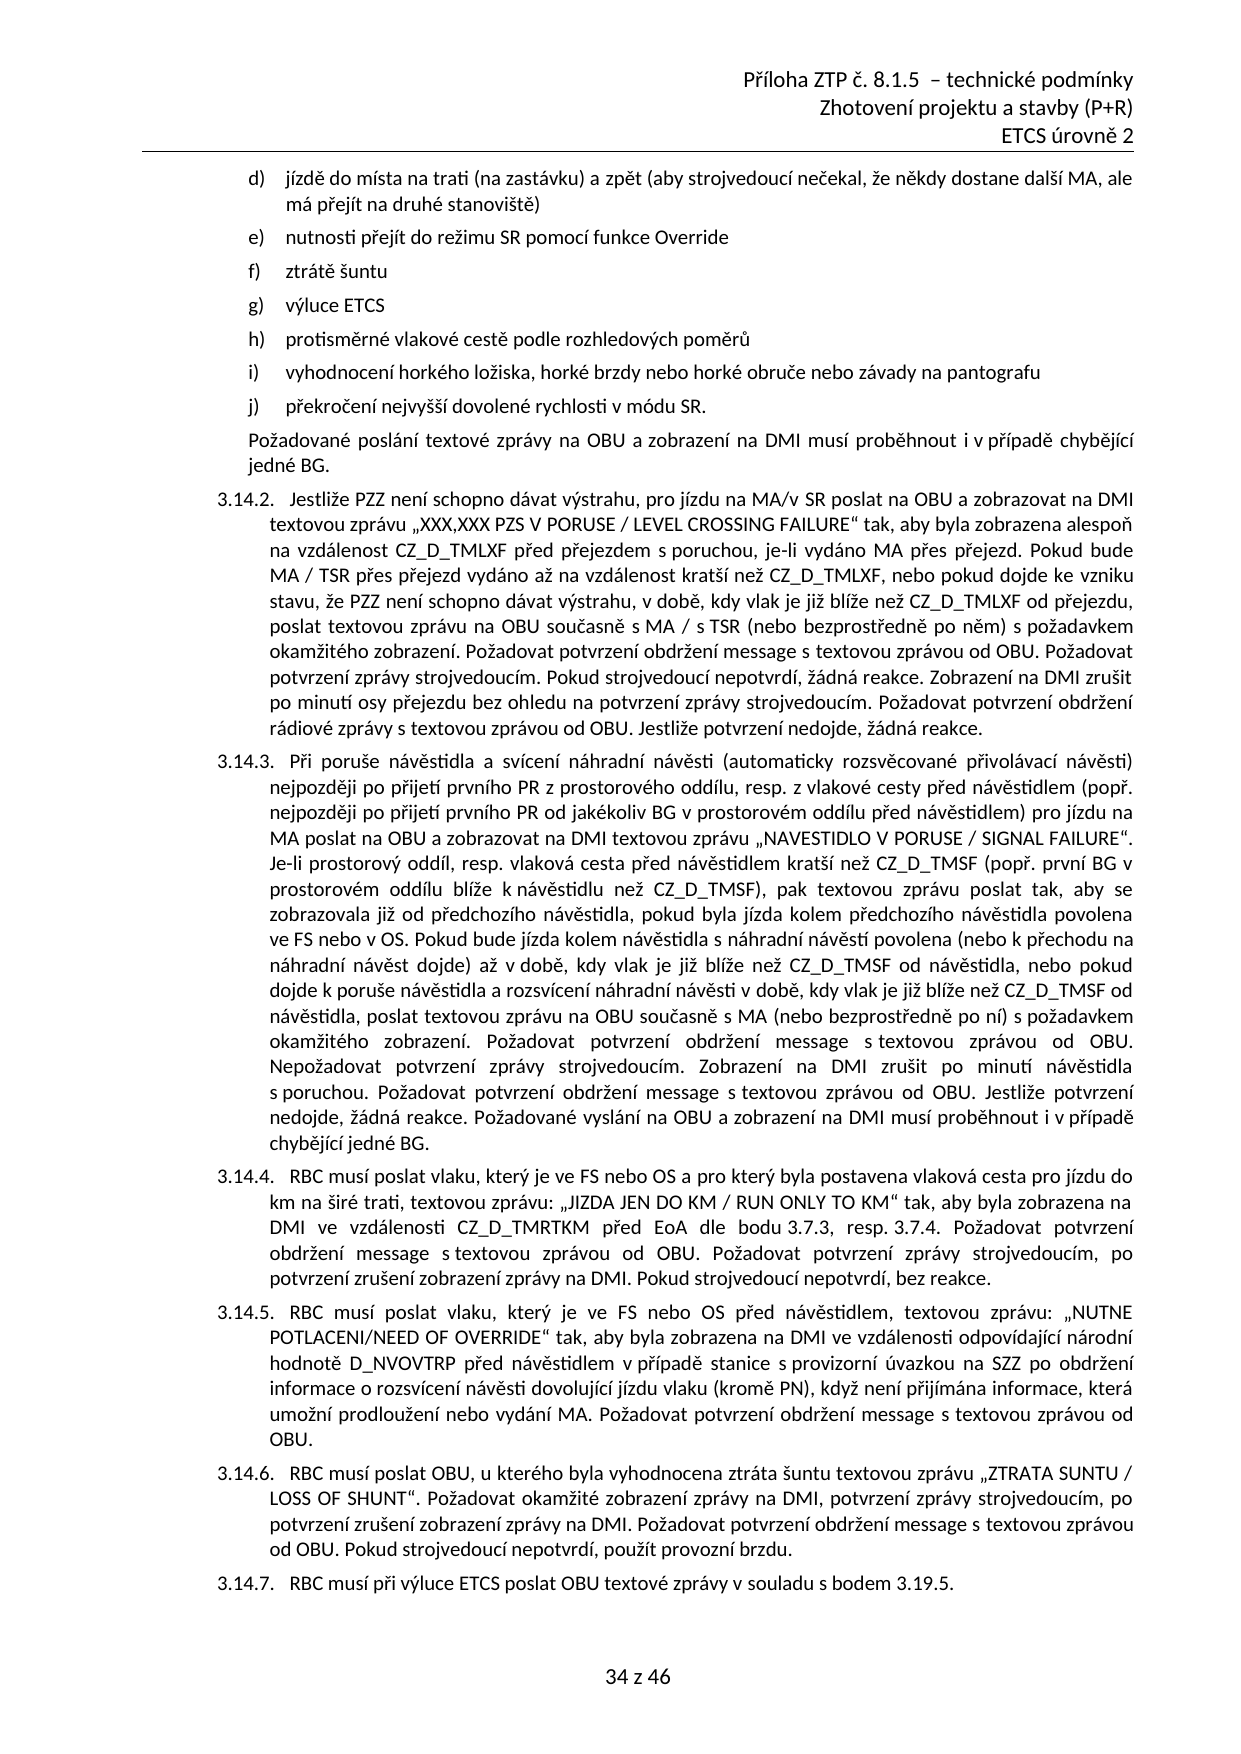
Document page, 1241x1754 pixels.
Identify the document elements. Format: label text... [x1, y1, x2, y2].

text výluce ETCS [248, 292, 1134, 317]
text Jestliže PZZ není schopno dávat výstrahu, pro jízdu na MA/v SR poslat na OBU a zobrazovat na DMI textovou zprávu „XXX,XXX PZS V PORUSE / LEVEL CROSSING FAILURE“ tak, aby byla zobrazena alespoň na vzdálenost CZ_D_TMLXF před přejezdem s poruchou, je-li vydáno MA přes přejezd. Pokud bude MA / TSR přes přejezd vydáno až na vzdálenost kratší než CZ_D_TMLXF, nebo pokud dojde ke vzniku stavu, že PZZ není schopno dávat výstrahu, v době, kdy vlak je již blíže než CZ_D_TMLXF od přejezdu, poslat textovou zprávu na OBU současně s MA / s TSR (nebo bezprostředně po něm) s požadavkem okamžitého zobrazení. Požadovat potvrzení obdržení message s textovou zprávou od OBU. Požadovat potvrzení zprávy strojvedoucím. Pokud strojvedoucí nepotvrdí, žádná reakce. Zobrazení na DMI zrušit po minutí osy přejezdu bez ohledu na potvrzení zprávy strojvedoucím. Požadovat potvrzení obdržení rádiové zprávy s textovou zprávou od OBU. Jestliže potvrzení nedojde, žádná reakce. [217, 486, 1134, 740]
text vyhodnocení horkého ložiska, horké brzdy nebo horké obruče nebo závady na pantografu [248, 359, 1134, 385]
text RBC musí při výluce ETCS poslat OBU textové zprávy v souladu s bodem 3.19.5. [217, 1570, 1134, 1595]
text překročení nejvyšší dovolené rychlosti v módu SR. [248, 393, 1134, 419]
text Požadované poslání textové zprávy na OBU a zobrazení na DMI musí proběhnout i v případě chybějící jedné BG. [248, 427, 1134, 478]
text RBC musí poslat vlaku, který je ve FS nebo OS před návěstidlem, textovou zprávu: „NUTNE POTLACENI/NEED OF OVERRIDE“ tak, aby byla zobrazena na DMI ve vzdálenosti odpovídající národní hodnotě D_NVOVTRP před návěstidlem v případě stanice s provizorní úvazkou na SZZ po obdržení informace o rozsvícení návěsti dovolující jízdu vlaku (kromě PN), když není přijímána informace, která umožní prodloužení nebo vydání MA. Požadovat potvrzení obdržení message s textovou zprávou od OBU. [217, 1299, 1134, 1452]
text RBC musí poslat vlaku, který je ve FS nebo OS a pro který byla postavena vlaková cesta pro jízdu do km na širé trati, textovou zprávu: „JIZDA JEN DO KM / RUN ONLY TO KM“ tak, aby byla zobrazena na DMI ve vzdálenosti CZ_D_TMRTKM před EoA dle bodu 3.7.3, resp. 3.7.4. Požadovat potvrzení obdržení message s textovou zprávou od OBU. Požadovat potvrzení zprávy strojvedoucím, po potvrzení zrušení zobrazení zprávy na DMI. Pokud strojvedoucí nepotvrdí, bez reakce. [217, 1164, 1134, 1291]
text protisměrné vlakové cestě podle rozhledových poměrů [248, 326, 1134, 351]
text nutnosti přejít do režimu SR pomocí funkce Override [248, 224, 1134, 250]
text RBC musí poslat OBU, u kterého byla vyhodnocena ztráta šuntu textovou zprávu „ZTRATA SUNTU / LOSS OF SHUNT“. Požadovat okamžité zobrazení zprávy na DMI, potvrzení zprávy strojvedoucím, po potvrzení zrušení zobrazení zprávy na DMI. Požadovat potvrzení obdržení message s textovou zprávou od OBU. Pokud strojvedoucí nepotvrdí, použít provozní brzdu. [217, 1460, 1134, 1562]
text ztrátě šuntu [248, 258, 1134, 284]
text Při poruše návěstidla a svícení náhradní návěsti (automaticky rozsvěcované přivolávací návěsti) nejpozději po přijetí prvního PR z prostorového oddílu, resp. z vlakové cesty před návěstidlem (popř. nejpozději po přijetí prvního PR od jakékoliv BG v prostorovém oddílu před návěstidlem) pro jízdu na MA poslat na OBU a zobrazovat na DMI textovou zprávu „NAVESTIDLO V PORUSE / SIGNAL FAILURE“. Je-li prostorový oddíl, resp. vlaková cesta před návěstidlem kratší než CZ_D_TMSF (popř. první BG v prostorovém oddílu blíže k návěstidlu než CZ_D_TMSF), pak textovou zprávu poslat tak, aby se zobrazovala již od předchozího návěstidla, pokud byla jízda kolem předchozího návěstidla povolena ve FS nebo v OS. Pokud bude jízda kolem návěstidla s náhradní návěstí povolena (nebo k přechodu na náhradní návěst dojde) až v době, kdy vlak je již blíže než CZ_D_TMSF od návěstidla, nebo pokud dojde k poruše návěstidla a rozsvícení náhradní návěsti v době, kdy vlak je již blíže než CZ_D_TMSF od návěstidla, poslat textovou zprávu na OBU současně s MA (nebo bezprostředně po ní) s požadavkem okamžitého zobrazení. Požadovat potvrzení obdržení message s textovou zprávou od OBU. Nepožadovat potvrzení zprávy strojvedoucím. Zobrazení na DMI zrušit po minutí návěstidla s poruchou. Požadovat potvrzení obdržení message s textovou zprávou od OBU. Jestliže potvrzení nedojde, žádná reakce. Požadované vyslání na OBU a zobrazení na DMI musí proběhnout i v případě chybějící jedné BG. [217, 749, 1134, 1155]
text jízdě do místa na trati (na zastávku) a zpět (aby strojvedoucí nečekal, že někdy dostane další MA, ale má přejít na druhé stanoviště) [248, 165, 1134, 216]
